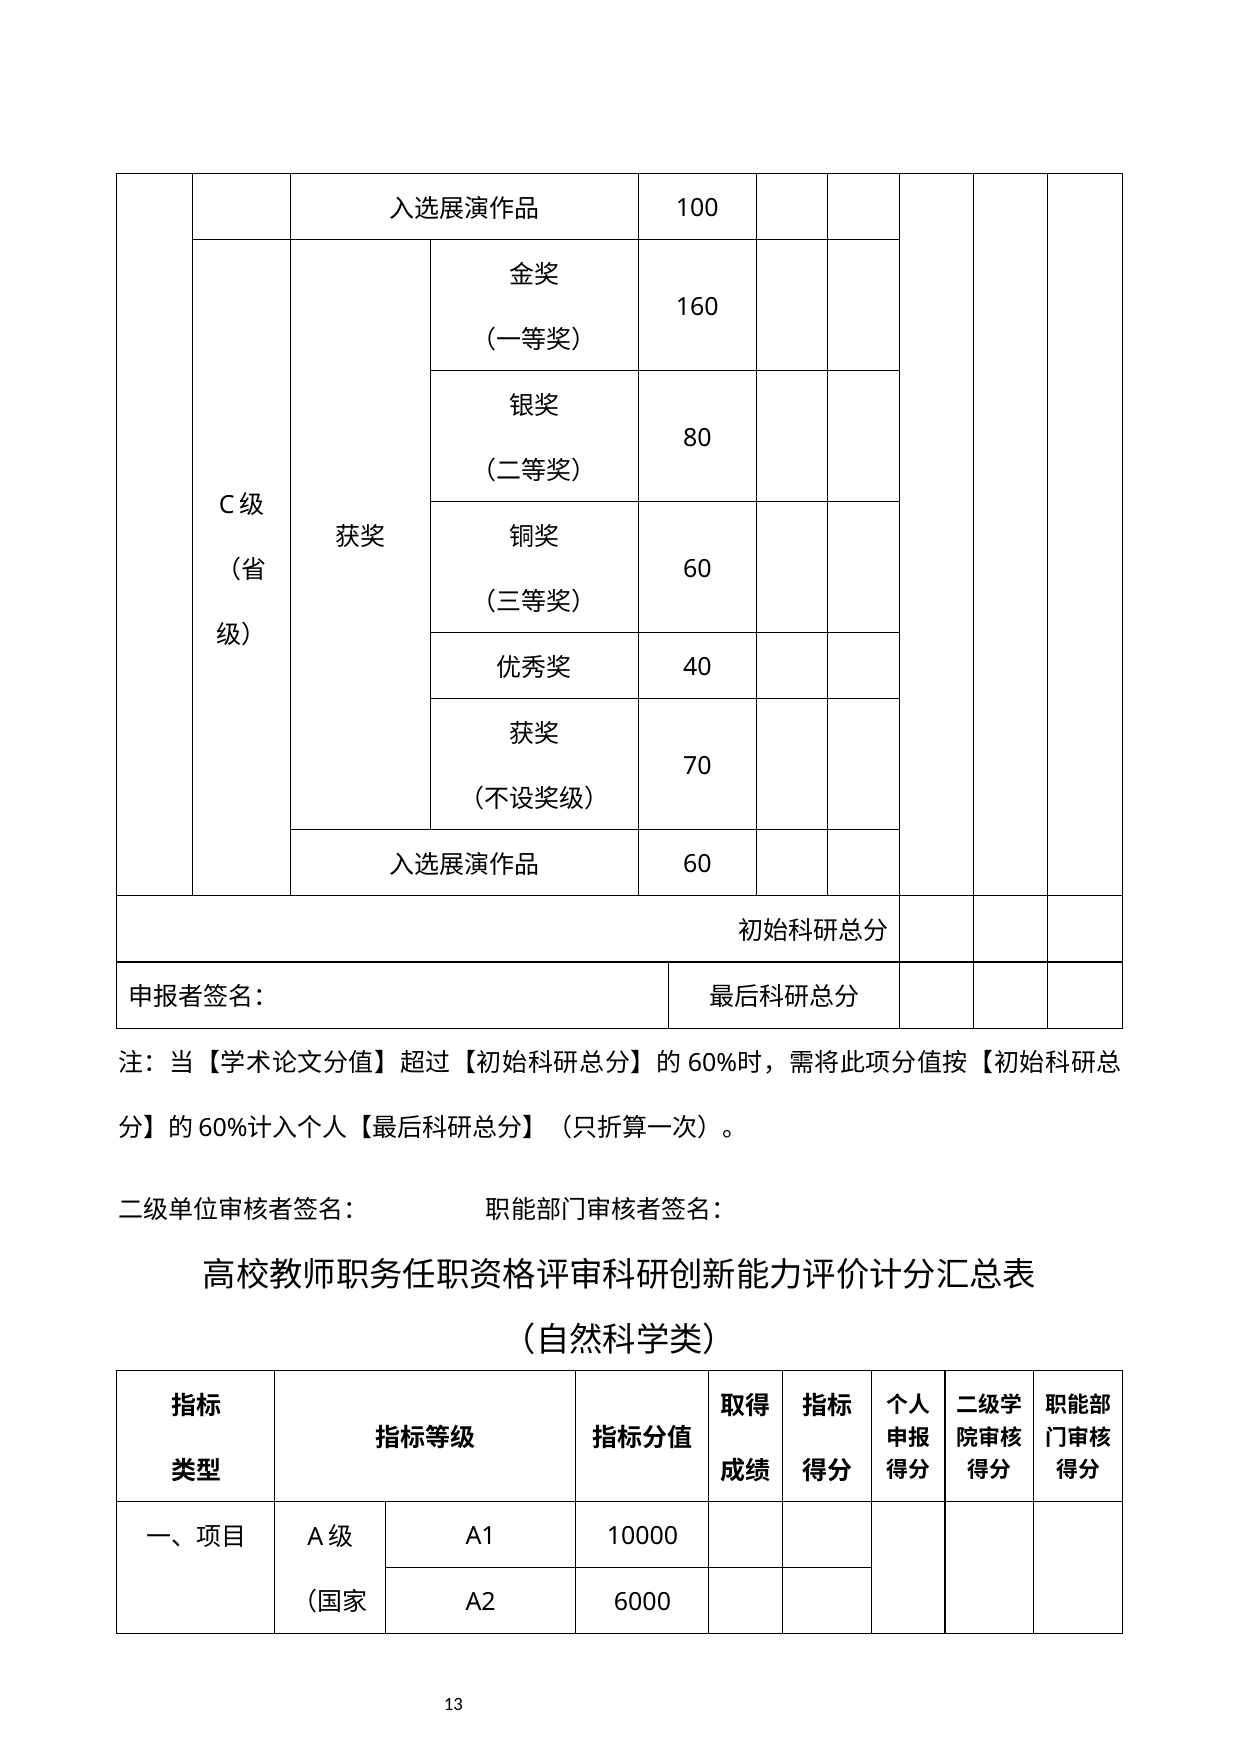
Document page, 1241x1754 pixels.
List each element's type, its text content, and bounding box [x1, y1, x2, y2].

table_cell [828, 502, 899, 632]
table_cell [1034, 1502, 1122, 1633]
table_cell [757, 240, 827, 370]
table_cell 指标等级 [275, 1371, 575, 1501]
table_cell [946, 1502, 1033, 1633]
table_cell A2 [386, 1568, 575, 1633]
table_cell 最后科研总分 [669, 963, 899, 1027]
table_cell 入选展演作品 [291, 174, 638, 239]
table_header 高校教师职务任职资格评审科研创新能力评价计分汇总表 （自然科学类） [117, 1240, 1122, 1370]
table_cell [783, 1568, 871, 1633]
table_cell 获奖 （不设奖级） [431, 699, 638, 829]
table_cell 金奖 （一等奖） [431, 240, 638, 370]
text 二级单位审核者签名： 职能部门审核者签名： [118, 1175, 1122, 1240]
table_cell [757, 371, 827, 501]
table_cell 申报者签名： [117, 963, 668, 1027]
table_cell 获奖 [291, 240, 430, 829]
table_cell A1 [386, 1502, 575, 1567]
table_cell 100 [639, 174, 756, 239]
text 注：当【学术论文分值】超过【初始科研总分】的60%时，需将此项分值按【初始科研总分】的60%计入个人【最后科研总分】（只折算一次）。 [118, 1029, 1122, 1158]
table_cell 6000 [576, 1568, 708, 1633]
table_cell [974, 963, 1047, 1027]
table_cell 银奖 （二等奖） [431, 371, 638, 501]
table_cell [757, 699, 827, 829]
table_cell [900, 896, 973, 961]
table_cell 60 [639, 830, 756, 895]
table_cell [828, 371, 899, 501]
table_cell 指标分值 [576, 1371, 708, 1501]
table_cell [757, 502, 827, 632]
table_cell [757, 633, 827, 698]
table_cell 一、项目 [117, 1502, 274, 1633]
table_cell 70 [639, 699, 756, 829]
table_cell C级 （省级） [193, 240, 290, 895]
table_cell [872, 1502, 944, 1633]
table_cell 10000 [576, 1502, 708, 1567]
table_cell [828, 240, 899, 370]
table_cell 入选展演作品 [291, 830, 638, 895]
table_cell 60 [639, 502, 756, 632]
table_cell 160 [639, 240, 756, 370]
table_cell 铜奖 （三等奖） [431, 502, 638, 632]
table_cell 40 [639, 633, 756, 698]
table_cell [709, 1502, 782, 1567]
table_cell [1048, 896, 1122, 961]
table_cell [828, 174, 899, 239]
table_cell [783, 1502, 871, 1567]
table_cell [757, 174, 827, 239]
table_cell 指标得分 [783, 1371, 871, 1501]
table_cell [709, 1568, 782, 1633]
table_cell [828, 633, 899, 698]
table_cell 80 [639, 371, 756, 501]
table_cell [1048, 963, 1122, 1027]
table_cell A级（国家级项目） [275, 1502, 385, 1633]
table_cell [900, 963, 973, 1027]
table_cell 二级学院审核得分 [946, 1371, 1033, 1501]
table_cell 取得成绩 [709, 1371, 782, 1501]
table_cell [828, 830, 899, 895]
table_cell 优秀奖 [431, 633, 638, 698]
table_cell 职能部门审核得分 [1034, 1371, 1122, 1501]
table_cell 初始科研总分 [117, 896, 899, 961]
table_cell 指标 类型 [117, 1371, 274, 1501]
table_cell [828, 699, 899, 829]
table_cell [974, 896, 1047, 961]
table_cell [757, 830, 827, 895]
table_cell 个人申报得分 [872, 1371, 944, 1501]
